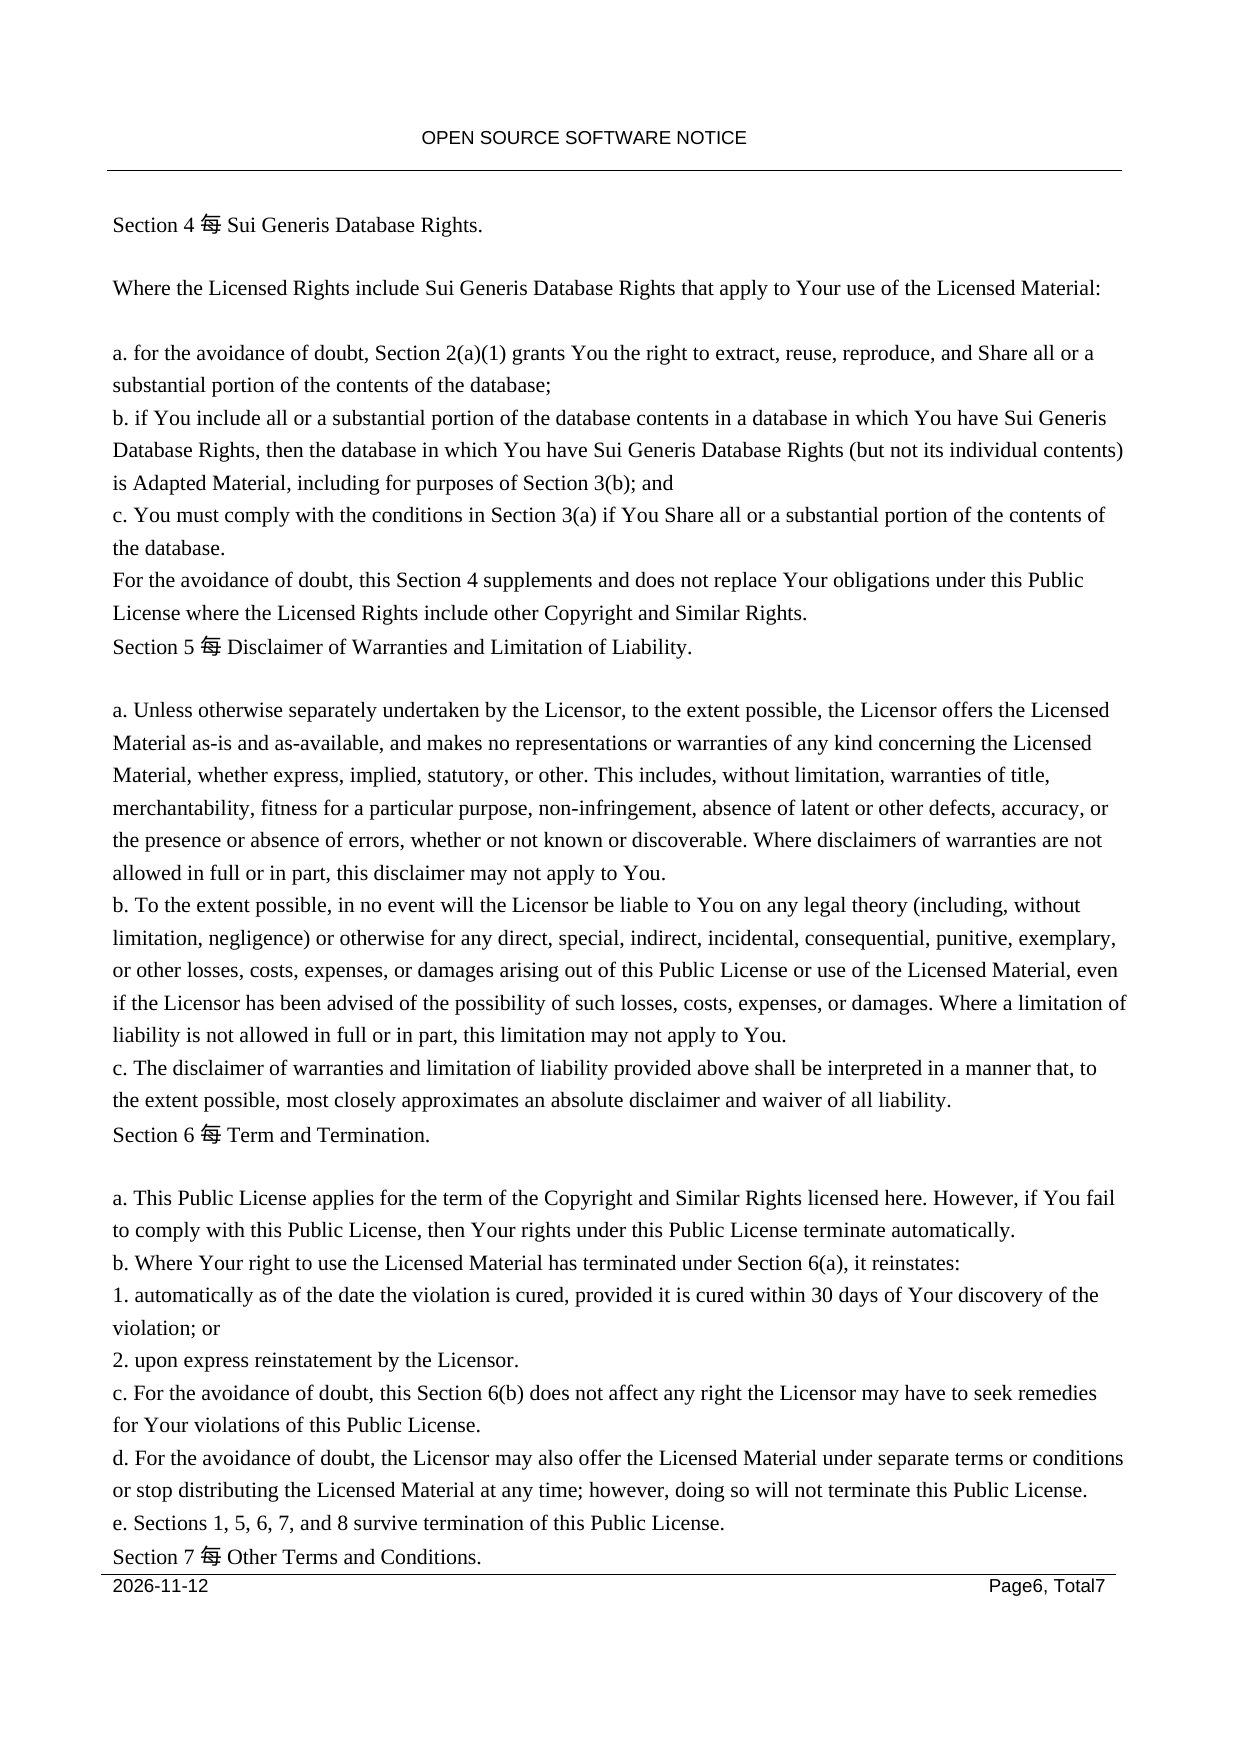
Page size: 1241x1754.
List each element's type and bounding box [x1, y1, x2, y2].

text [112, 206, 1128, 1571]
